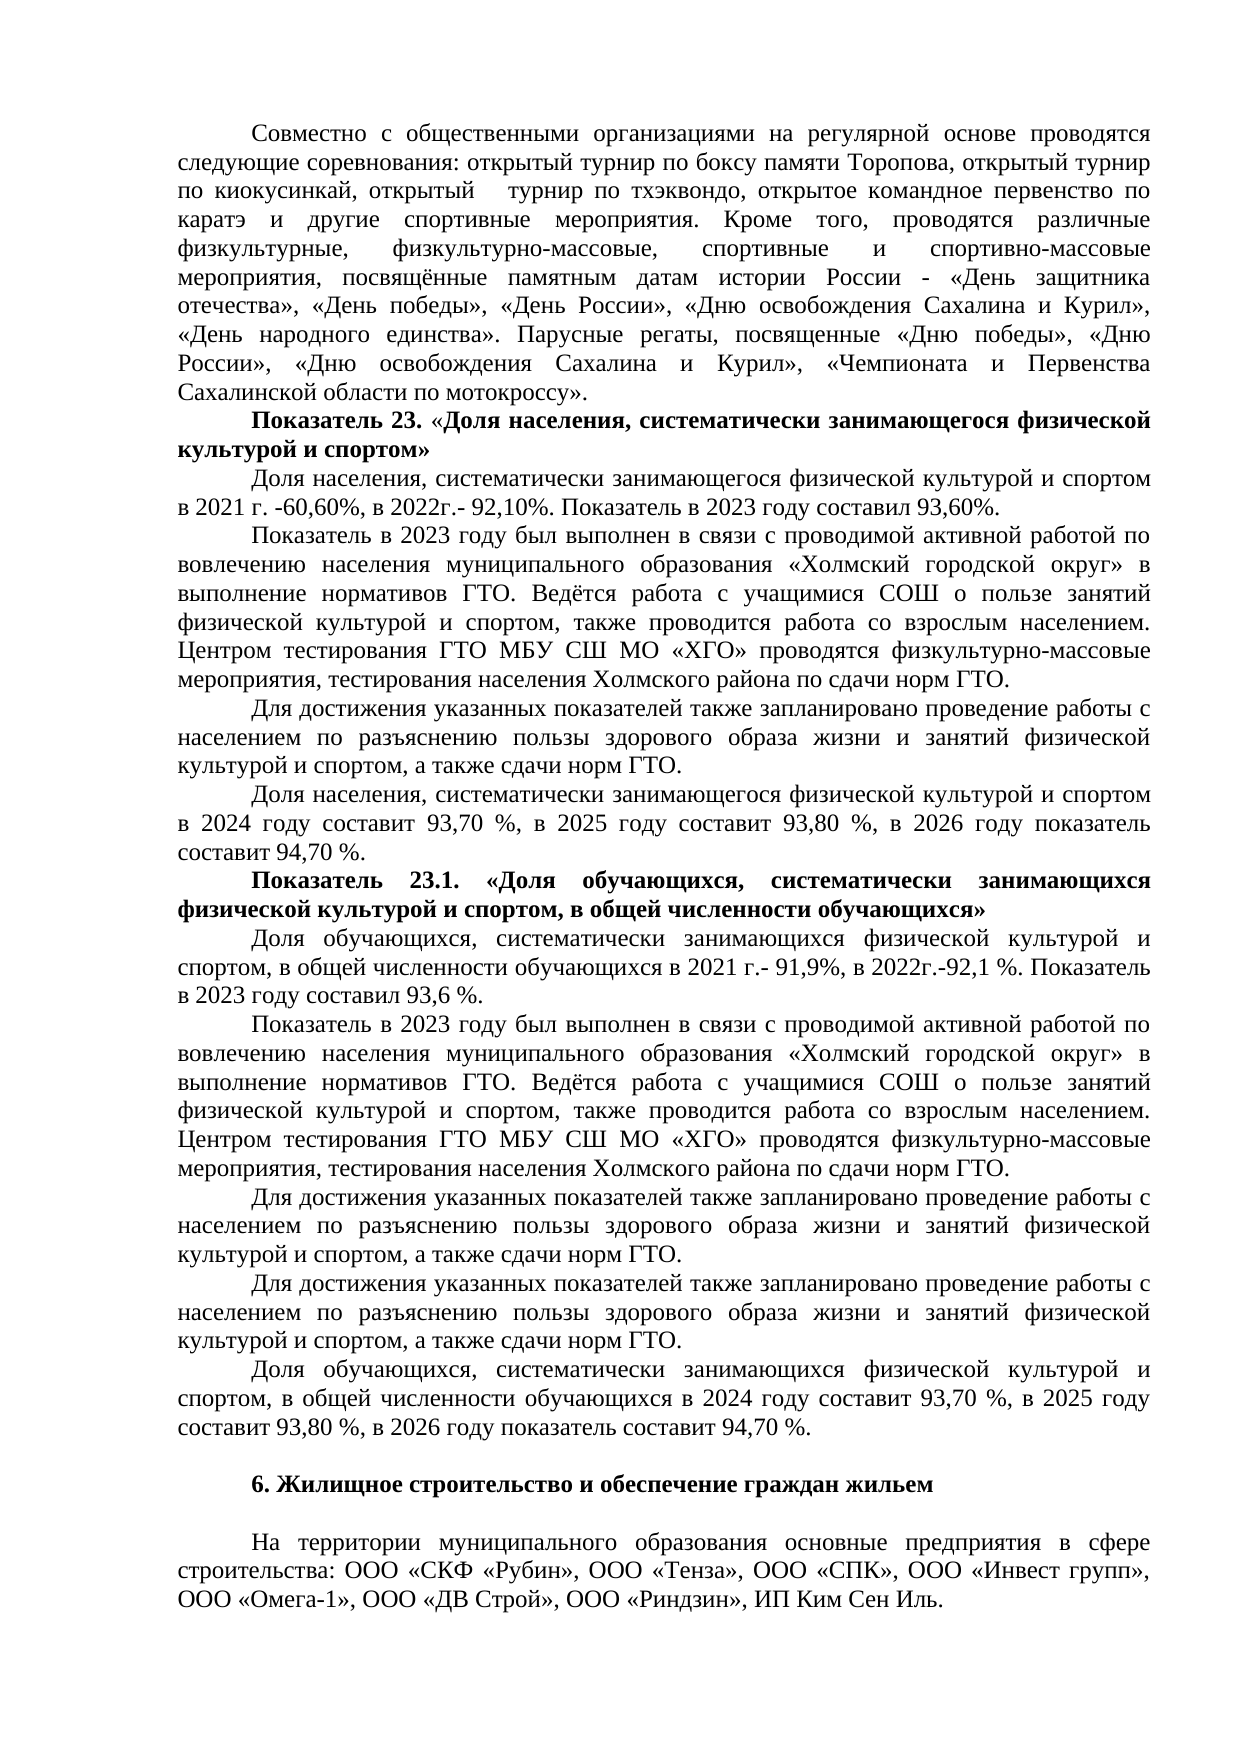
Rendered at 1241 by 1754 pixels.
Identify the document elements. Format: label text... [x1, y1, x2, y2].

text Показатель в 2023 году был выполнен в связи с проводимой активной работой по вовлечению населения муниципального образования «Холмский городской округ» в выполнение нормативов ГТО. Ведётся работа с учащимися СОШ о пользе занятий физической культурой и спортом, также проводится работа со взрослым населением. Центром тестирования ГТО МБУ СШ МО «ХГО» проводятся физкультурно-массовые мероприятия, тестирования населения Холмского района по сдачи норм ГТО. [177, 521, 1152, 693]
text Доля обучающихся, систематически занимающихся физической культурой и спортом, в общей численности обучающихся в 2021 г.- 91,9%, в 2022г.-92,1 %. Показатель в 2023 году составил 93,6 %. [177, 923, 1152, 1009]
text Для достижения указанных показателей также запланировано проведение работы с населением по разъяснению пользы здорового образа жизни и занятий физической культурой и спортом, а также сдачи норм ГТО. [177, 1268, 1152, 1354]
text Для достижения указанных показателей также запланировано проведение работы с населением по разъяснению пользы здорового образа жизни и занятий физической культурой и спортом, а также сдачи норм ГТО. [177, 1182, 1152, 1268]
text Совместно с общественными организациями на регулярной основе проводятся следующие соревнования: открытый турнир по боксу памяти Торопова, открытый турнир по киокусинкай, открытый турнир по тхэквондо, открытое командное первенство по каратэ и другие спортивные мероприятия. Кроме того, проводятся различные физкультурные, физкультурно-массовые, спортивные и спортивно-массовые мероприятия, посвящённые памятным датам истории России - «День защитника отечества», «День победы», «День России», «Дню освобождения Сахалина и Курил», «День народного единства». Парусные регаты, посвященные «Дню победы», «Дню России», «Дню освобождения Сахалина и Курил», «Чемпионата и Первенства Сахалинской области по мотокроссу». [177, 118, 1152, 406]
text 6. Жилищное строительство и обеспечение граждан жильем [177, 1469, 1152, 1498]
text Показатель в 2023 году был выполнен в связи с проводимой активной работой по вовлечению населения муниципального образования «Холмский городской округ» в выполнение нормативов ГТО. Ведётся работа с учащимися СОШ о пользе занятий физической культурой и спортом, также проводится работа со взрослым населением. Центром тестирования ГТО МБУ СШ МО «ХГО» проводятся физкультурно-массовые мероприятия, тестирования населения Холмского района по сдачи норм ГТО. [177, 1009, 1152, 1182]
text Для достижения указанных показателей также запланировано проведение работы с населением по разъяснению пользы здорового образа жизни и занятий физической культурой и спортом, а также сдачи норм ГТО. [177, 693, 1152, 779]
text Показатель 23. «Доля населения, систематически занимающегося физической культурой и спортом» [177, 406, 1152, 463]
text Доля населения, систематически занимающегося физической культурой и спортом в 2021 г. -60,60%, в 2022г.- 92,10%. Показатель в 2023 году составил 93,60%. [177, 463, 1152, 521]
text Доля обучающихся, систематически занимающихся физической культурой и спортом, в общей численности обучающихся в 2024 году составит 93,70 %, в 2025 году составит 93,80 %, в 2026 году показатель составит 94,70 %. [177, 1354, 1152, 1441]
text Доля населения, систематически занимающегося физической культурой и спортом в 2024 году составит 93,70 %, в 2025 году составит 93,80 %, в 2026 году показатель составит 94,70 %. [177, 779, 1152, 866]
text На территории муниципального образования основные предприятия в сфере строительства: ООО «СКФ «Рубин», ООО «Тенза», ООО «СПК», ООО «Инвест групп», ООО «Омега-1», ООО «ДВ Строй», ООО «Риндзин», ИП Ким Сен Иль. [177, 1527, 1152, 1613]
text Показатель 23.1. «Доля обучающихся, систематически занимающихся физической культурой и спортом, в общей численности обучающихся» [177, 866, 1152, 923]
